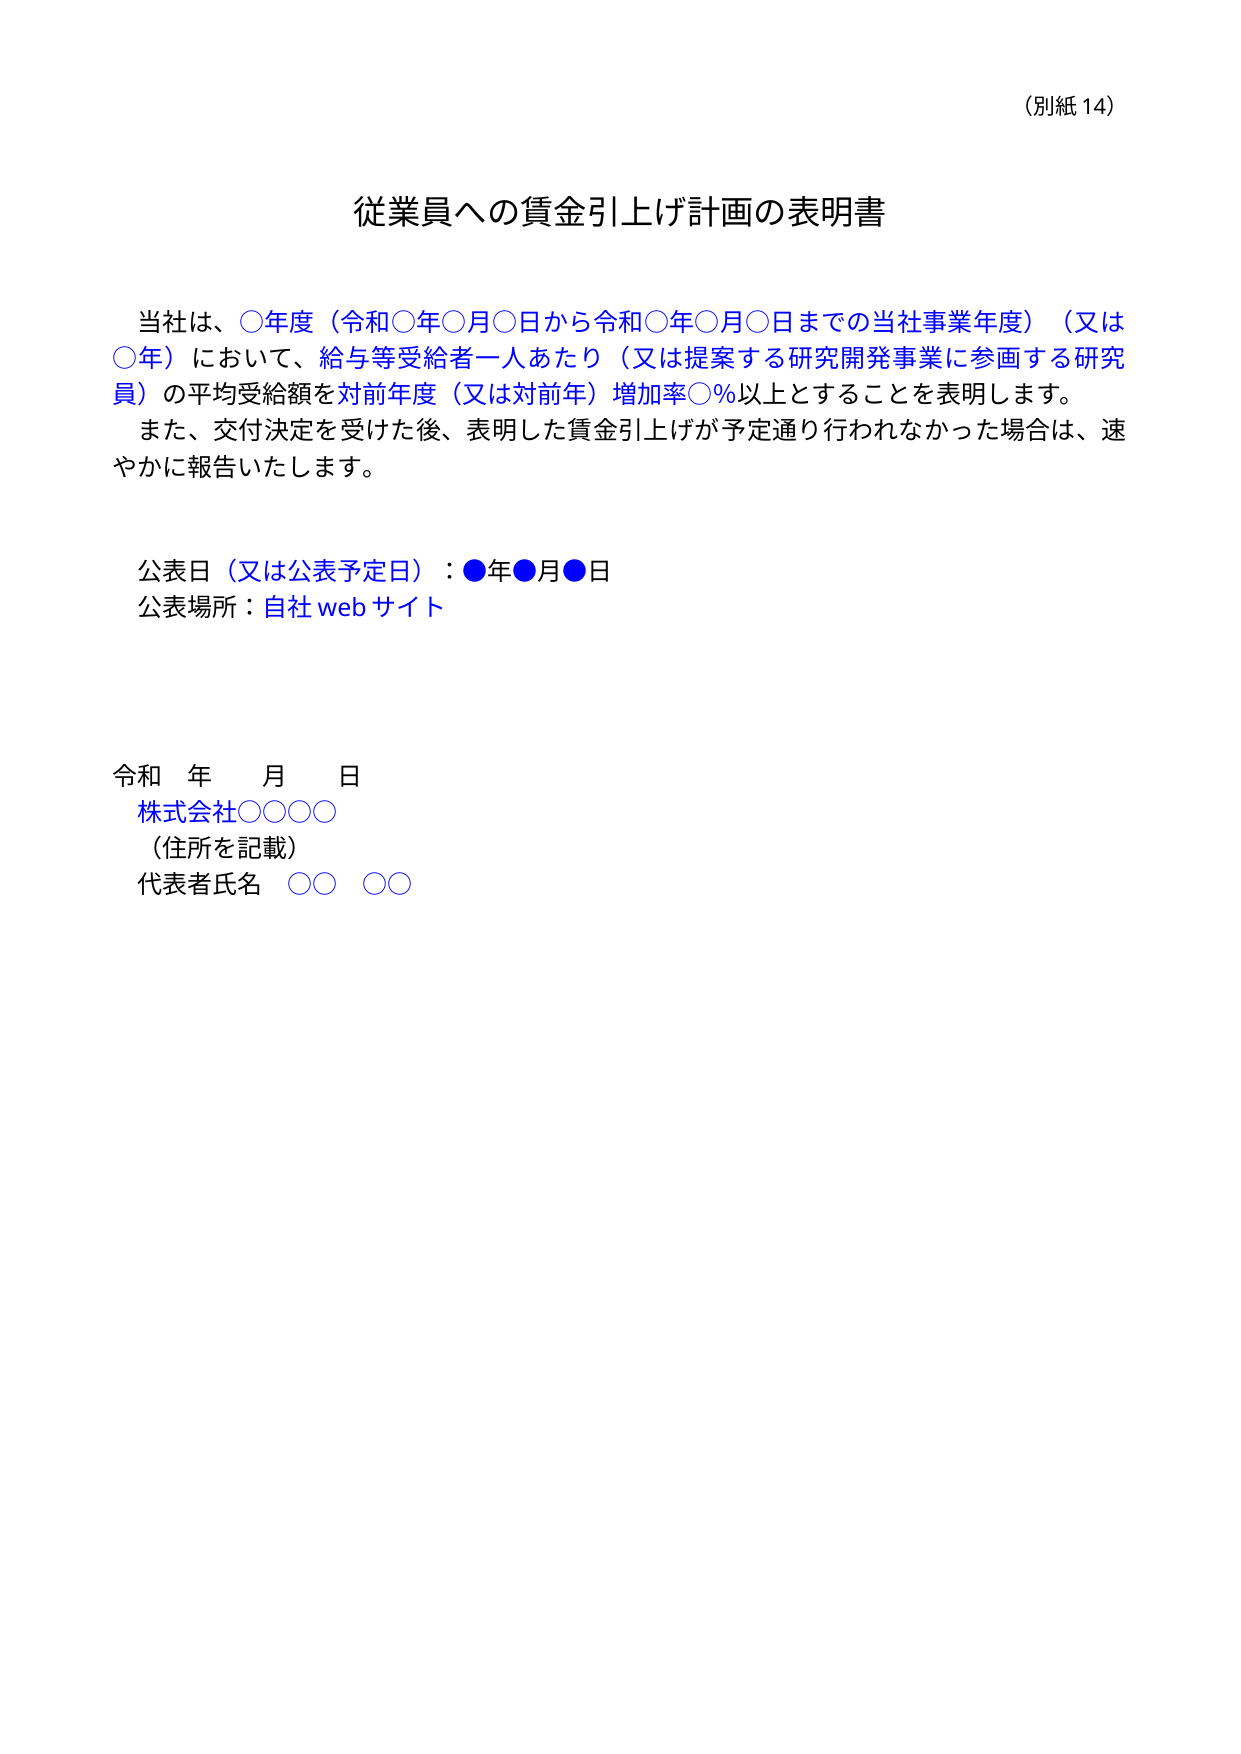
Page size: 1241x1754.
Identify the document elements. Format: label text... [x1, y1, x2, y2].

text 当社は、○年度（令和○年○月○日から令和○年○月○日までの当社事業年度）（又は○年）において、給与等受給者一人あたり（又は提案する研究開発事業に参画する研究員）の平均受給額を対前年度（又は対前年）増加率○％以上とすることを表明します。 [112, 302, 1128, 411]
text 令和 年 月 日 [112, 756, 1128, 792]
text 公表場所：自社webサイト [112, 588, 1128, 624]
text 従業員への賃金引上げ計画の表明書 [112, 186, 1128, 234]
text （住所を記載） [112, 829, 1128, 865]
text また、交付決定を受けた後、表明した賃金引上げが予定通り行われなかった場合は、速やかに報告いたします。 [112, 411, 1128, 483]
text 代表者氏名 ○○ ○○ [112, 865, 1128, 901]
text 株式会社○○○○ [112, 792, 1128, 829]
text 公表日（又は公表予定日）：●年●月●日 [112, 552, 1128, 588]
